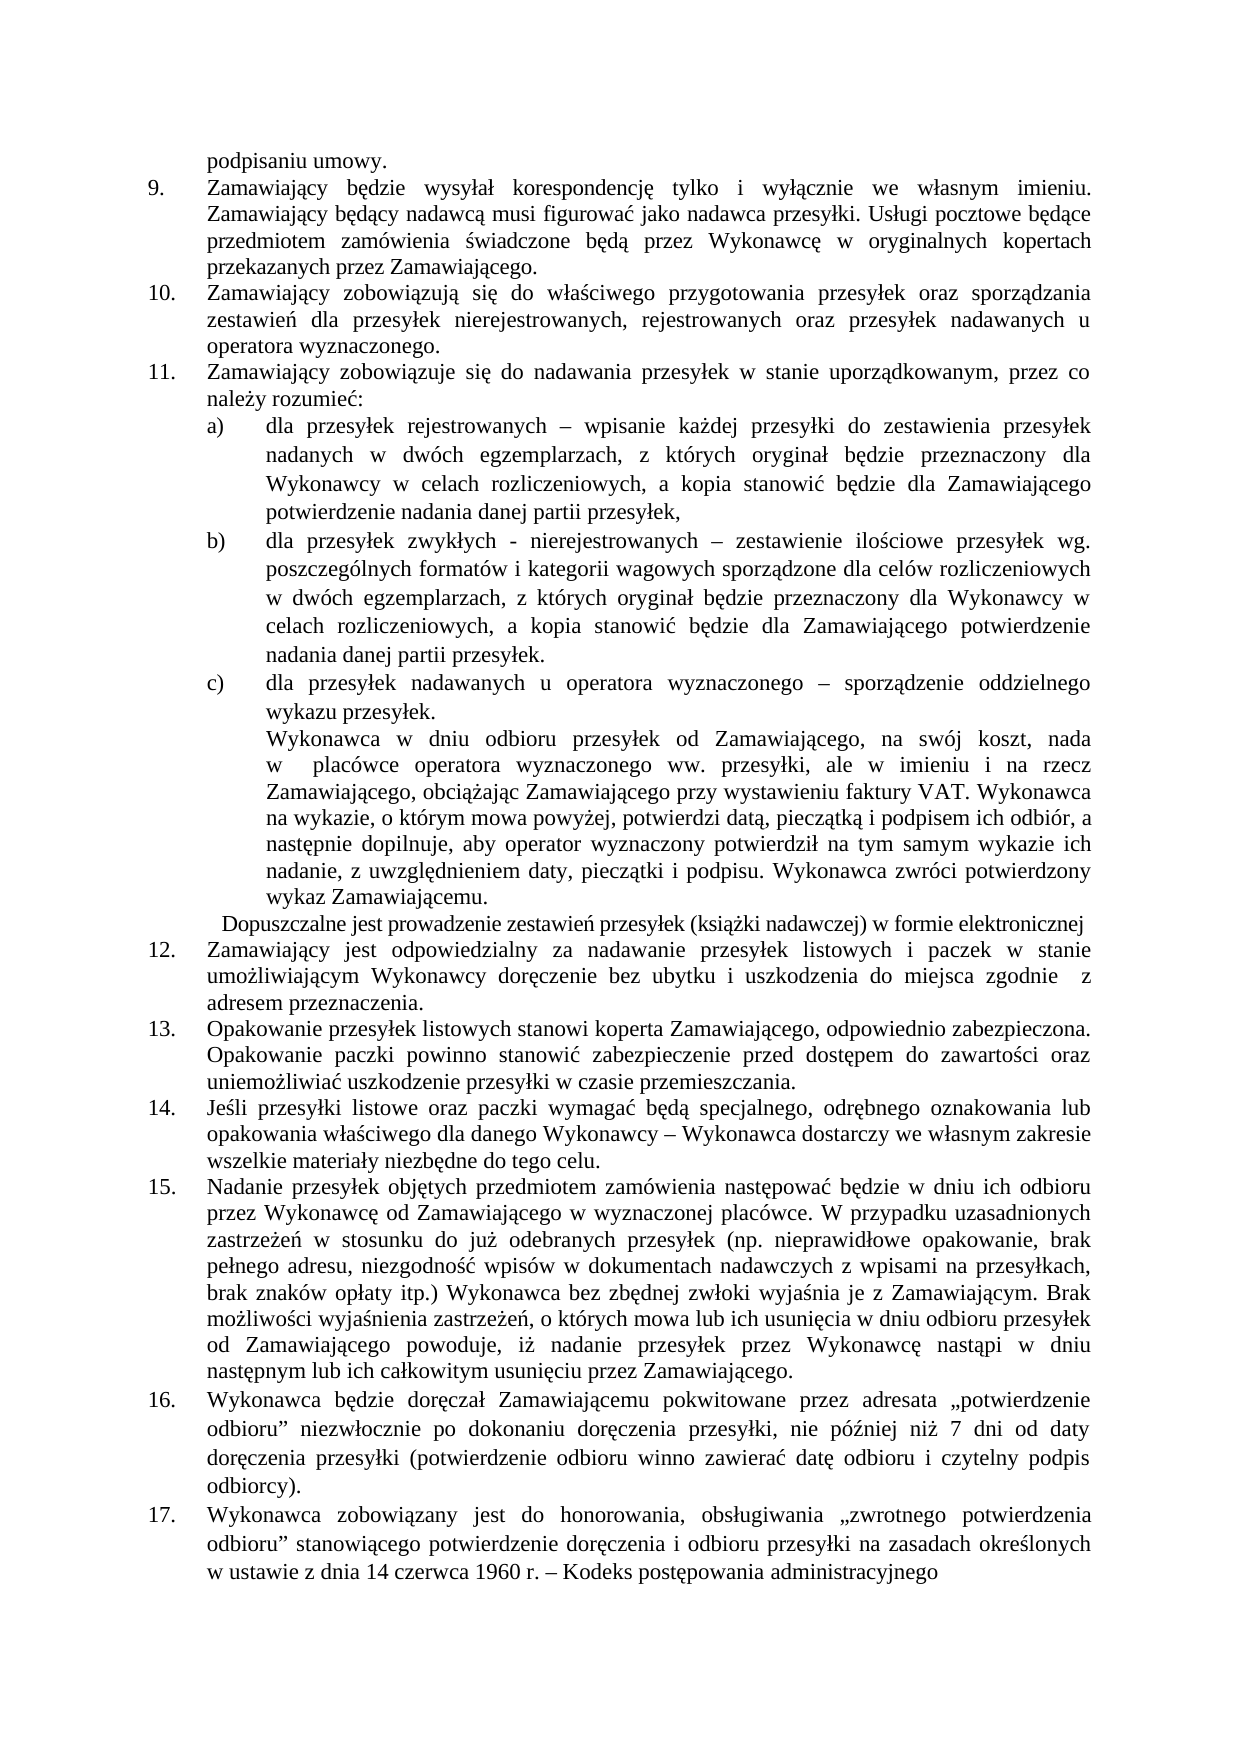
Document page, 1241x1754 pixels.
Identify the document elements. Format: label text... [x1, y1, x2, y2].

list Zamawiający zobowiązują się do właściwego przygotowania przesyłek oraz sporządzania zestawień dla przesyłek nierejestrowanych, rejestrowanych oraz przesyłek nadawanych u operatora wyznaczonego. [148, 279, 1092, 358]
list Wykonawca będzie doręczał Zamawiającemu pokwitowane przez adresata „potwierdzenie odbioru” niezwłocznie po dokonaniu doręczenia przesyłki, nie później niż 7 dni od daty doręczenia przesyłki (potwierdzenie odbioru winno zawierać datę odbioru i czytelny podpis odbiorcy). [148, 1384, 1092, 1500]
list Zamawiający będzie wysyłał korespondencję tylko i wyłącznie we własnym imieniu. Zamawiający będący nadawcą musi figurować jako nadawca przesyłki. Usługi pocztowe będące przedmiotem zamówienia świadczone będą przez Wykonawcę w oryginalnych kopertach przekazanych przez Zamawiającego. [148, 174, 1092, 279]
list dla przesyłek zwykłych - nierejestrowanych – zestawienie ilościowe przesyłek wg. poszczególnych formatów i kategorii wagowych sporządzone dla celów rozliczeniowych w dwóch egzemplarzach, z których oryginał będzie przeznaczony dla Wykonawcy w celach rozliczeniowych, a kopia stanowić będzie dla Zamawiającego potwierdzenie nadania danej partii przesyłek. [207, 525, 1092, 668]
list dla przesyłek nadawanych u operatora wyznaczonego – sporządzenie oddzielnego wykazu przesyłek. [207, 668, 1092, 725]
list Wykonawca zobowiązany jest do honorowania, obsługiwania „zwrotnego potwierdzenia odbioru” stanowiącego potwierdzenie doręczenia i odbioru przesyłki na zasadach określonych w ustawie z dnia 14 czerwca 1960 r. – Kodeks postępowania administracyjnego [148, 1500, 1093, 1585]
list Nadanie przesyłek objętych przedmiotem zamówienia następować będzie w dniu ich odbioru przez Wykonawcę od Zamawiającego w wyznaczonej placówce. W przypadku uzasadnionych zastrzeżeń w stosunku do już odebranych przesyłek (np. nieprawidłowe opakowanie, brak pełnego adresu, niezgodność wpisów w dokumentach nadawczych z wpisami na przesyłkach, brak znaków opłaty itp.) Wykonawca bez zbędnej zwłoki wyjaśnia je z Zamawiającym. Brak możliwości wyjaśnienia zastrzeżeń, o których mowa lub ich usunięcia w dniu odbioru przesyłek od Zamawiającego powoduje, iż nadanie przesyłek przez Wykonawcę nastąpi w dniu następnym lub ich całkowitym usunięciu przez Zamawiającego. [148, 1173, 1092, 1384]
list Opakowanie przesyłek listowych stanowi koperta Zamawiającego, odpowiednio zabezpieczona. Opakowanie paczki powinno stanowić zabezpieczenie przed dostępem do zawartości oraz uniemożliwiać uszkodzenie przesyłki w czasie przemieszczania. [148, 1015, 1092, 1094]
list dla przesyłek rejestrowanych – wpisanie każdej przesyłki do zestawienia przesyłek nadanych w dwóch egzemplarzach, z których oryginał będzie przeznaczony dla Wykonawcy w celach rozliczeniowych, a kopia stanowić będzie dla Zamawiającego potwierdzenie nadania danej partii przesyłek, [207, 411, 1092, 525]
list Zamawiający zobowiązuje się do nadawania przesyłek w stanie uporządkowanym, przez co należy rozumieć: [148, 358, 1092, 411]
text Dopuszczalne jest prowadzenie zestawień przesyłek (książki nadawczej) w formie elektronicznej [221, 909, 1093, 936]
list Zamawiający jest odpowiedzialny za nadawanie przesyłek listowych i paczek w stanie umożliwiającym Wykonawcy doręczenie bez ubytku i uszkodzenia do miejsca zgodnie z adresem przeznaczenia. [148, 936, 1093, 1015]
list Jeśli przesyłki listowe oraz paczki wymagać będą specjalnego, odrębnego oznakowania lub opakowania właściwego dla danego Wykonawcy – Wykonawca dostarczy we własnym zakresie wszelkie materiały niezbędne do tego celu. [148, 1094, 1092, 1173]
text Wykonawca w dniu odbioru przesyłek od Zamawiającego, na swój koszt, nada w placówce operatora wyznaczonego ww. przesyłki, ale w imieniu i na rzecz Zamawiającego, obciążając Zamawiającego przy wystawieniu faktury VAT. Wykonawca na wykazie, o którym mowa powyżej, potwierdzi datą, pieczątką i podpisem ich odbiór, a następnie dopilnuje, aby operator wyznaczony potwierdził na tym samym wykazie ich nadanie, z uwzględnieniem daty, pieczątki i podpisu. Wykonawca zwróci potwierdzony wykaz Zamawiającemu. [266, 725, 1093, 909]
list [148, 148, 1092, 174]
